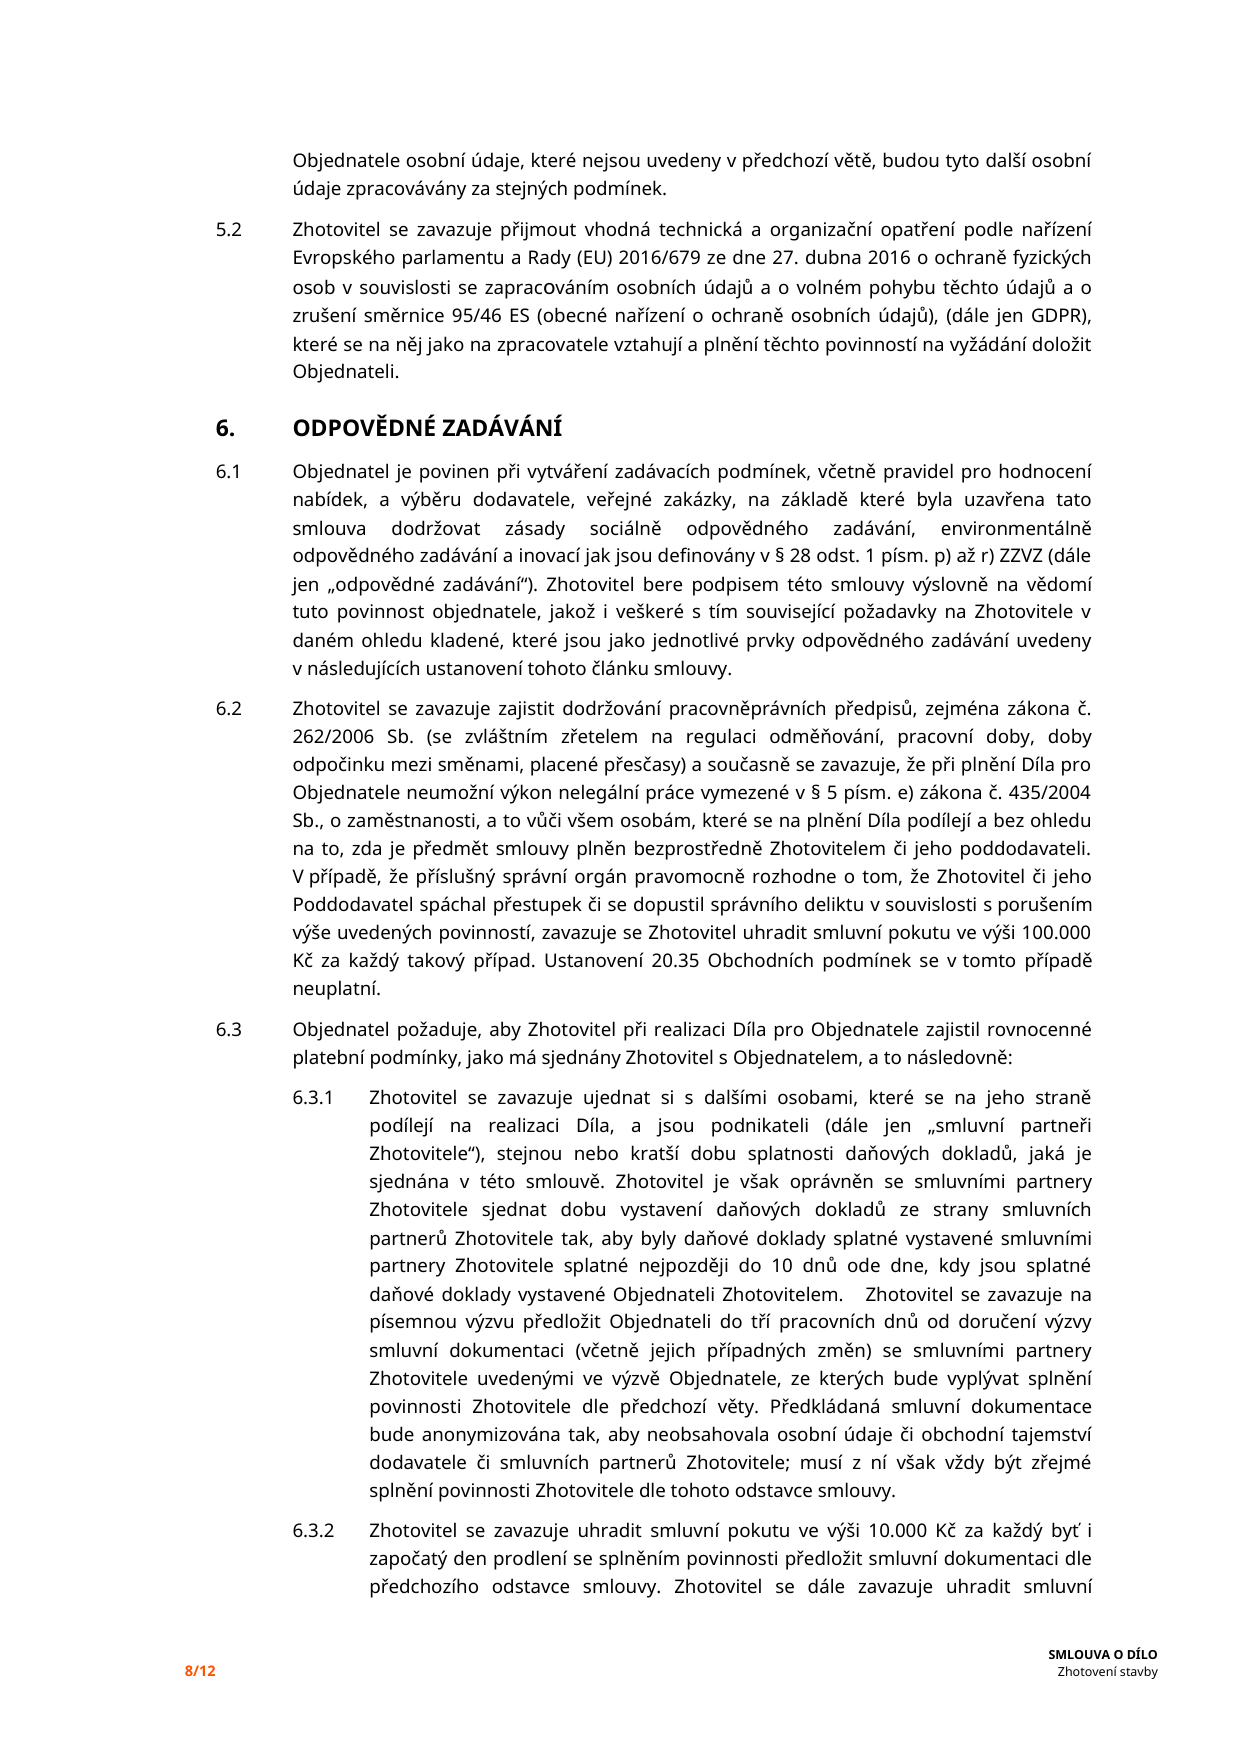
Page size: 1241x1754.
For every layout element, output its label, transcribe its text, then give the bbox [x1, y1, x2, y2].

text Objednatel požaduje, aby Zhotovitel při realizaci Díla pro Objednatele zajistil rovnocenné platební podmínky, jako má sjednány Zhotovitel s Objednatelem, a to následovně: [216, 1016, 1093, 1070]
text Zhotovitel se zavazuje zajistit dodržování pracovněprávních předpisů, zejména zákona č. 262/2006 Sb. (se zvláštním zřetelem na regulaci odměňování, pracovní doby, doby odpočinku mezi směnami, placené přesčasy) a současně se zavazuje, že při plnění Díla pro Objednatele neumožní výkon nelegální práce vymezené v § 5 písm. e) zákona č. 435/2004 Sb., o zaměstnanosti, a to vůči všem osobám, které se na plnění Díla podílejí a bez ohledu na to, zda je předmět smlouvy plněn bezprostředně Zhotovitelem či jeho poddodavateli. V případě, že příslušný správní orgán pravomocně rozhodne o tom, že Zhotovitel či jeho Poddodavatel spáchal přestupek či se dopustil správního deliktu v souvislosti s porušením výše uvedených povinností, zavazuje se Zhotovitel uhradit smluvní pokutu ve výši 100.000 Kč za každý takový případ. Ustanovení 20.35 Obchodních podmínek se v tomto případě neuplatní. [216, 695, 1093, 1001]
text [216, 147, 1093, 201]
text Objednatel je povinen při vytváření zadávacích podmínek, včetně pravidel pro hodnocení nabídek, a výběru dodavatele, veřejné zakázky, na základě které byla uzavřena tato smlouva dodržovat zásady sociálně odpovědného zadávání, environmentálně odpovědného zadávání a inovací jak jsou definovány v § 28 odst. 1 písm. p) až r) ZZVZ (dále jen „odpovědné zadávání“). Zhotovitel bere podpisem této smlouvy výslovně na vědomí tuto povinnost objednatele, jakož i veškeré s tím související požadavky na Zhotovitele v daném ohledu kladené, které jsou jako jednotlivé prvky odpovědného zadávání uvedeny v následujících ustanovení tohoto článku smlouvy. [216, 459, 1093, 680]
text ODPOVĚDNÉ ZADÁVÁNÍ [216, 412, 1093, 443]
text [292, 1517, 1093, 1599]
text Zhotovitel se zavazuje přijmout vhodná technická a organizační opatření podle nařízení Evropského parlamentu a Rady (EU) 2016/679 ze dne 27. dubna 2016 o ochraně fyzických osob v souvislosti se zapracováním osobních údajů a o volném pohybu těchto údajů a o zrušení směrnice 95/46 ES (obecné nařízení o ochraně osobních údajů), (dále jen GDPR), které se na něj jako na zpracovatele vztahují a plnění těchto povinností na vyžádání doložit Objednateli. [216, 216, 1093, 384]
text Zhotovitel se zavazuje ujednat si s dalšími osobami, které se na jeho straně podílejí na realizaci Díla, a jsou podnikateli (dále jen „smluvní partneři Zhotovitele“), stejnou nebo kratší dobu splatnosti daňových dokladů, jaká je sjednána v této smlouvě. Zhotovitel je však oprávněn se smluvními partnery Zhotovitele sjednat dobu vystavení daňových dokladů ze strany smluvních partnerů Zhotovitele tak, aby byly daňové doklady splatné vystavené smluvními partnery Zhotovitele splatné nejpozději do 10 dnů ode dne, kdy jsou splatné daňové doklady vystavené Objednateli Zhotovitelem. Zhotovitel se zavazuje na písemnou výzvu předložit Objednateli do tří pracovních dnů od doručení výzvy smluvní dokumentaci (včetně jejich případných změn) se smluvními partnery Zhotovitele uvedenými ve výzvě Objednatele, ze kterých bude vyplývat splnění povinnosti Zhotovitele dle předchozí věty. Předkládaná smluvní dokumentace bude anonymizována tak, aby neobsahovala osobní údaje či obchodní tajemství dodavatele či smluvních partnerů Zhotovitele; musí z ní však vždy být zřejmé splnění povinnosti Zhotovitele dle tohoto odstavce smlouvy. [292, 1085, 1093, 1502]
